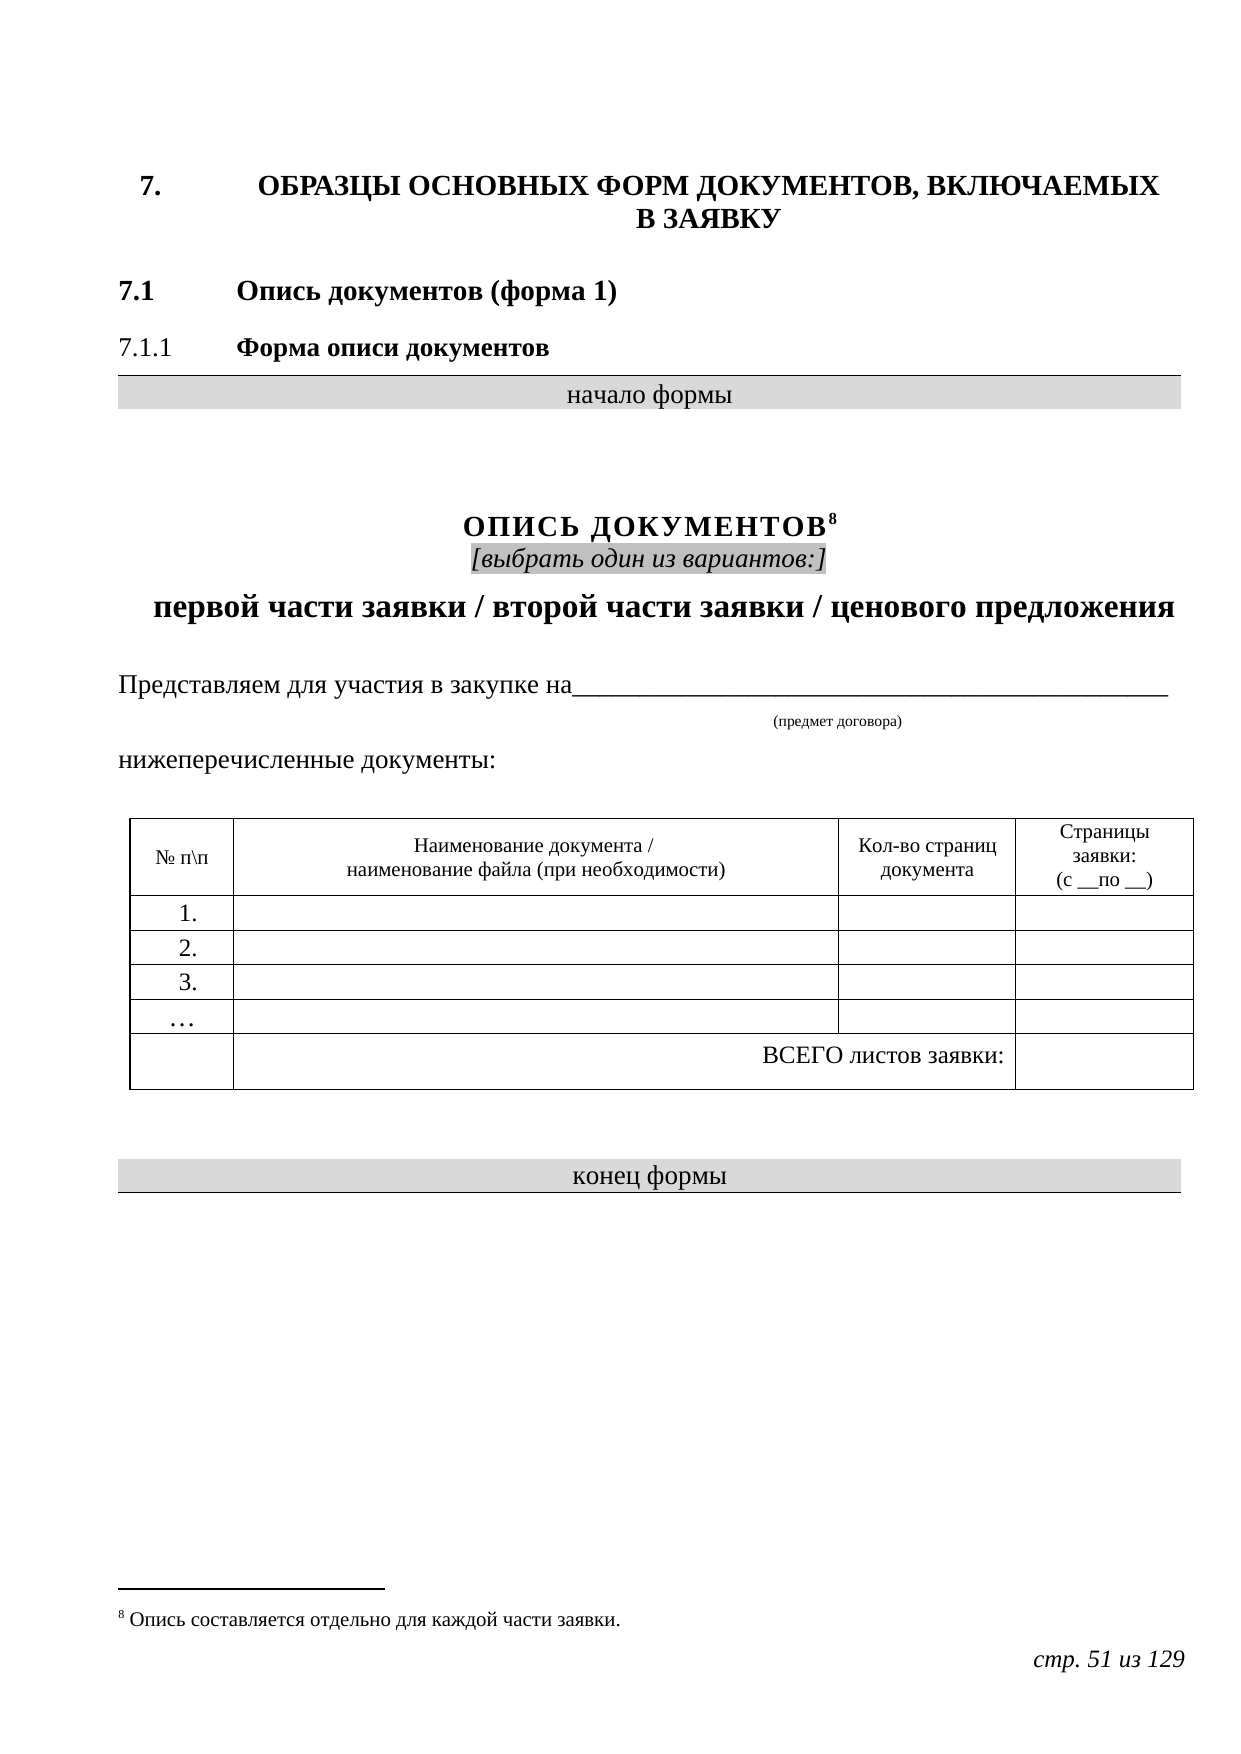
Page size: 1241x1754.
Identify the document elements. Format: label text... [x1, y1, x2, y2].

text Представляем для участия в закупке на____________________________________________ [118, 668, 1181, 699]
table_header № п\п [131, 819, 233, 895]
table_cell [839, 1000, 1015, 1033]
table_cell [1016, 965, 1193, 998]
table_cell [839, 931, 1015, 964]
text [выбрать один из вариантов:] [118, 542, 1181, 574]
table_cell [131, 965, 233, 998]
table_cell [234, 1000, 838, 1033]
table_cell [1016, 896, 1193, 929]
table_cell ВСЕГО листов заявки: [234, 1034, 1015, 1089]
table_cell [839, 965, 1015, 998]
list первой части заявки / второй части заявки / ценового предложения [148, 586, 1181, 624]
table_header Страницы заявки: (с __по __) [1016, 819, 1193, 895]
table_cell [1016, 1000, 1193, 1033]
table_cell [1016, 931, 1193, 964]
text конец формы [118, 1159, 1181, 1192]
text (предмет договора) [118, 712, 1181, 743]
text начало формы [118, 376, 1181, 409]
subtitle ОБРАЗЦЫ ОСНОВНЫХ ФОРМ ДОКУМЕНТОВ, ВКЛЮЧАЕМЫХ В ЗАЯВКУ [118, 168, 1181, 235]
table_cell [1016, 1034, 1193, 1089]
table_cell … [131, 1000, 233, 1033]
text нижеперечисленные документы: [118, 743, 1181, 774]
table_cell [234, 896, 838, 929]
list Форма описи документов [118, 331, 1181, 362]
table_cell [234, 965, 838, 998]
text ОПИСЬ ДОКУМЕНТОВ [118, 509, 1181, 542]
table_header Наименование документа / наименование файла (при необходимости) [234, 819, 838, 895]
table_cell [839, 896, 1015, 929]
table_cell [131, 1034, 233, 1089]
subtitle Опись документов (форма 1) [118, 273, 1181, 306]
table_cell [131, 896, 233, 929]
table_cell [131, 931, 233, 964]
table_header Кол-во страниц документа [839, 819, 1015, 895]
table_cell [234, 931, 838, 964]
